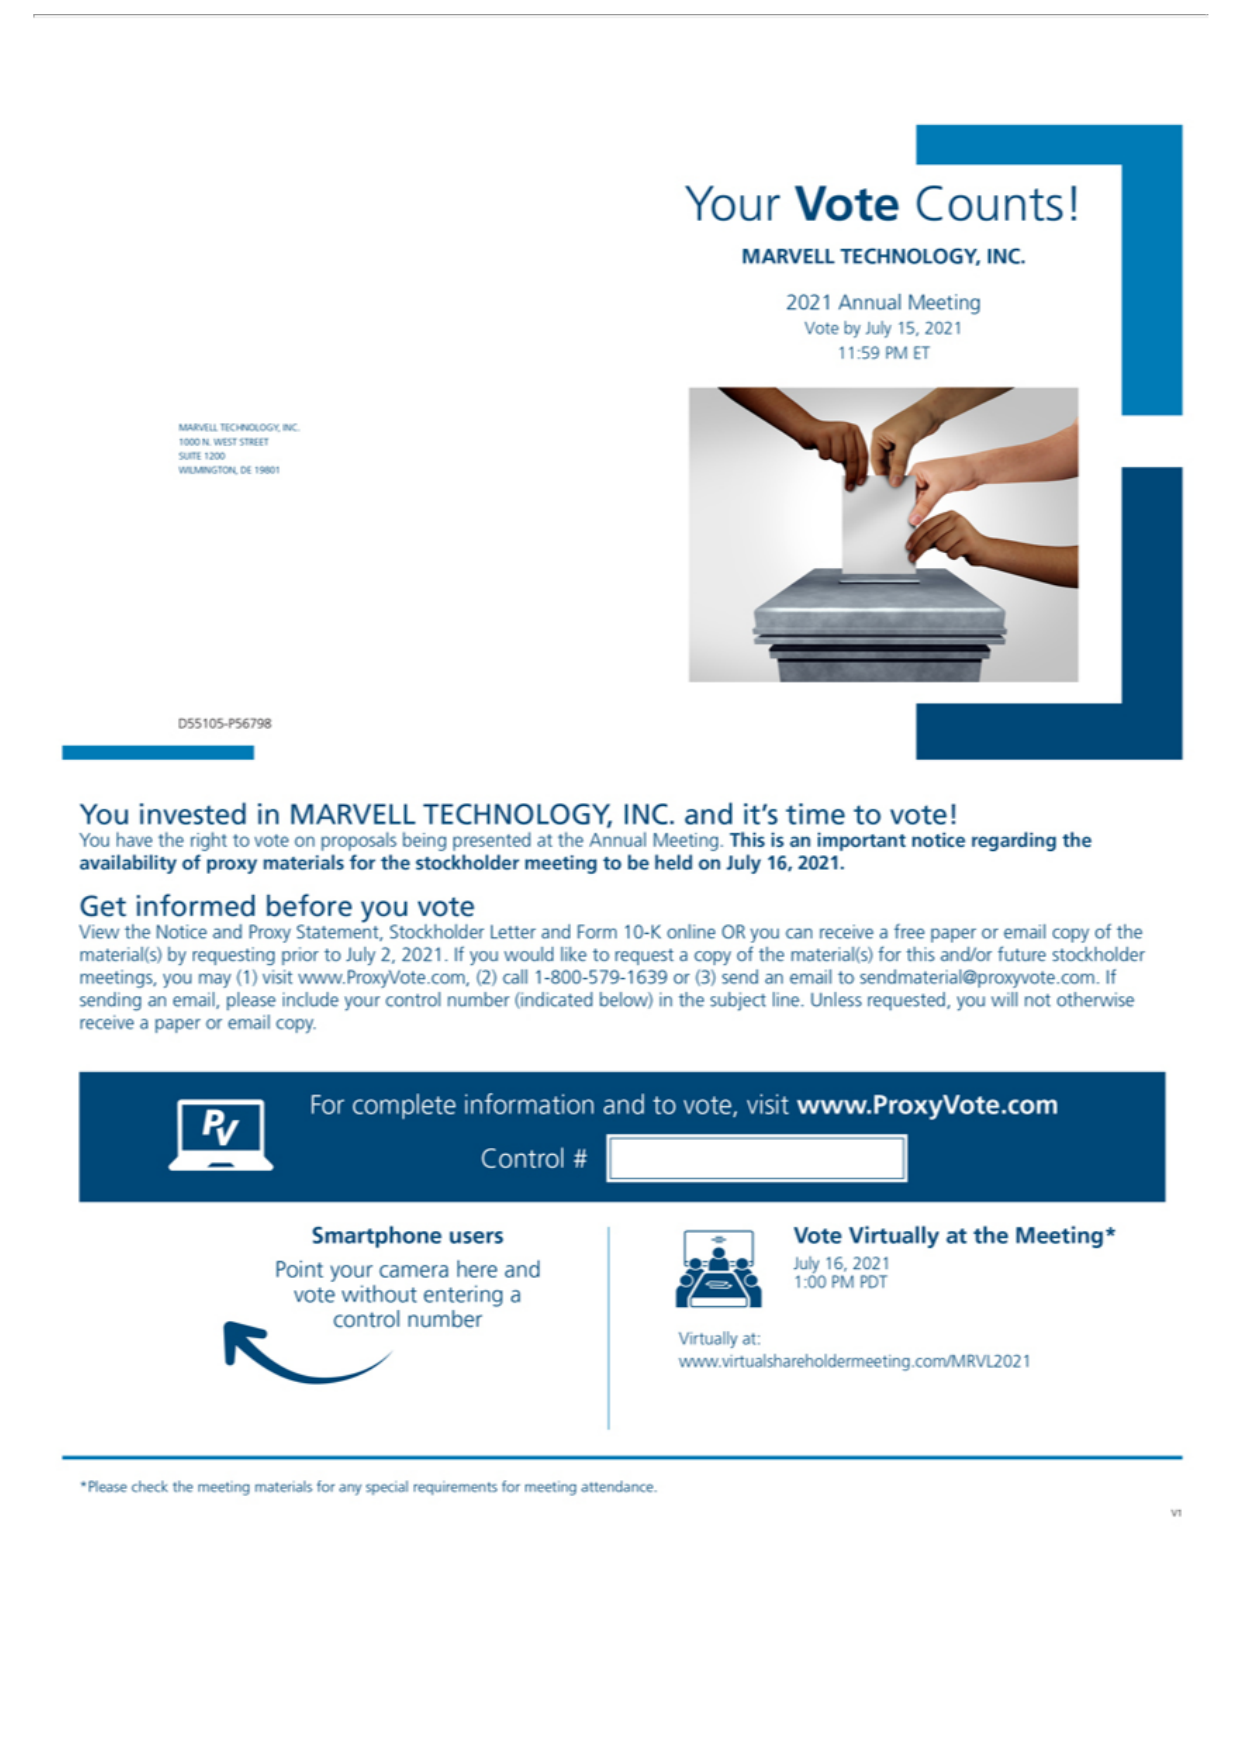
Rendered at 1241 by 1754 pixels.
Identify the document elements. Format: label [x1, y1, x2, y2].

picture [32, 14, 1209, 1534]
